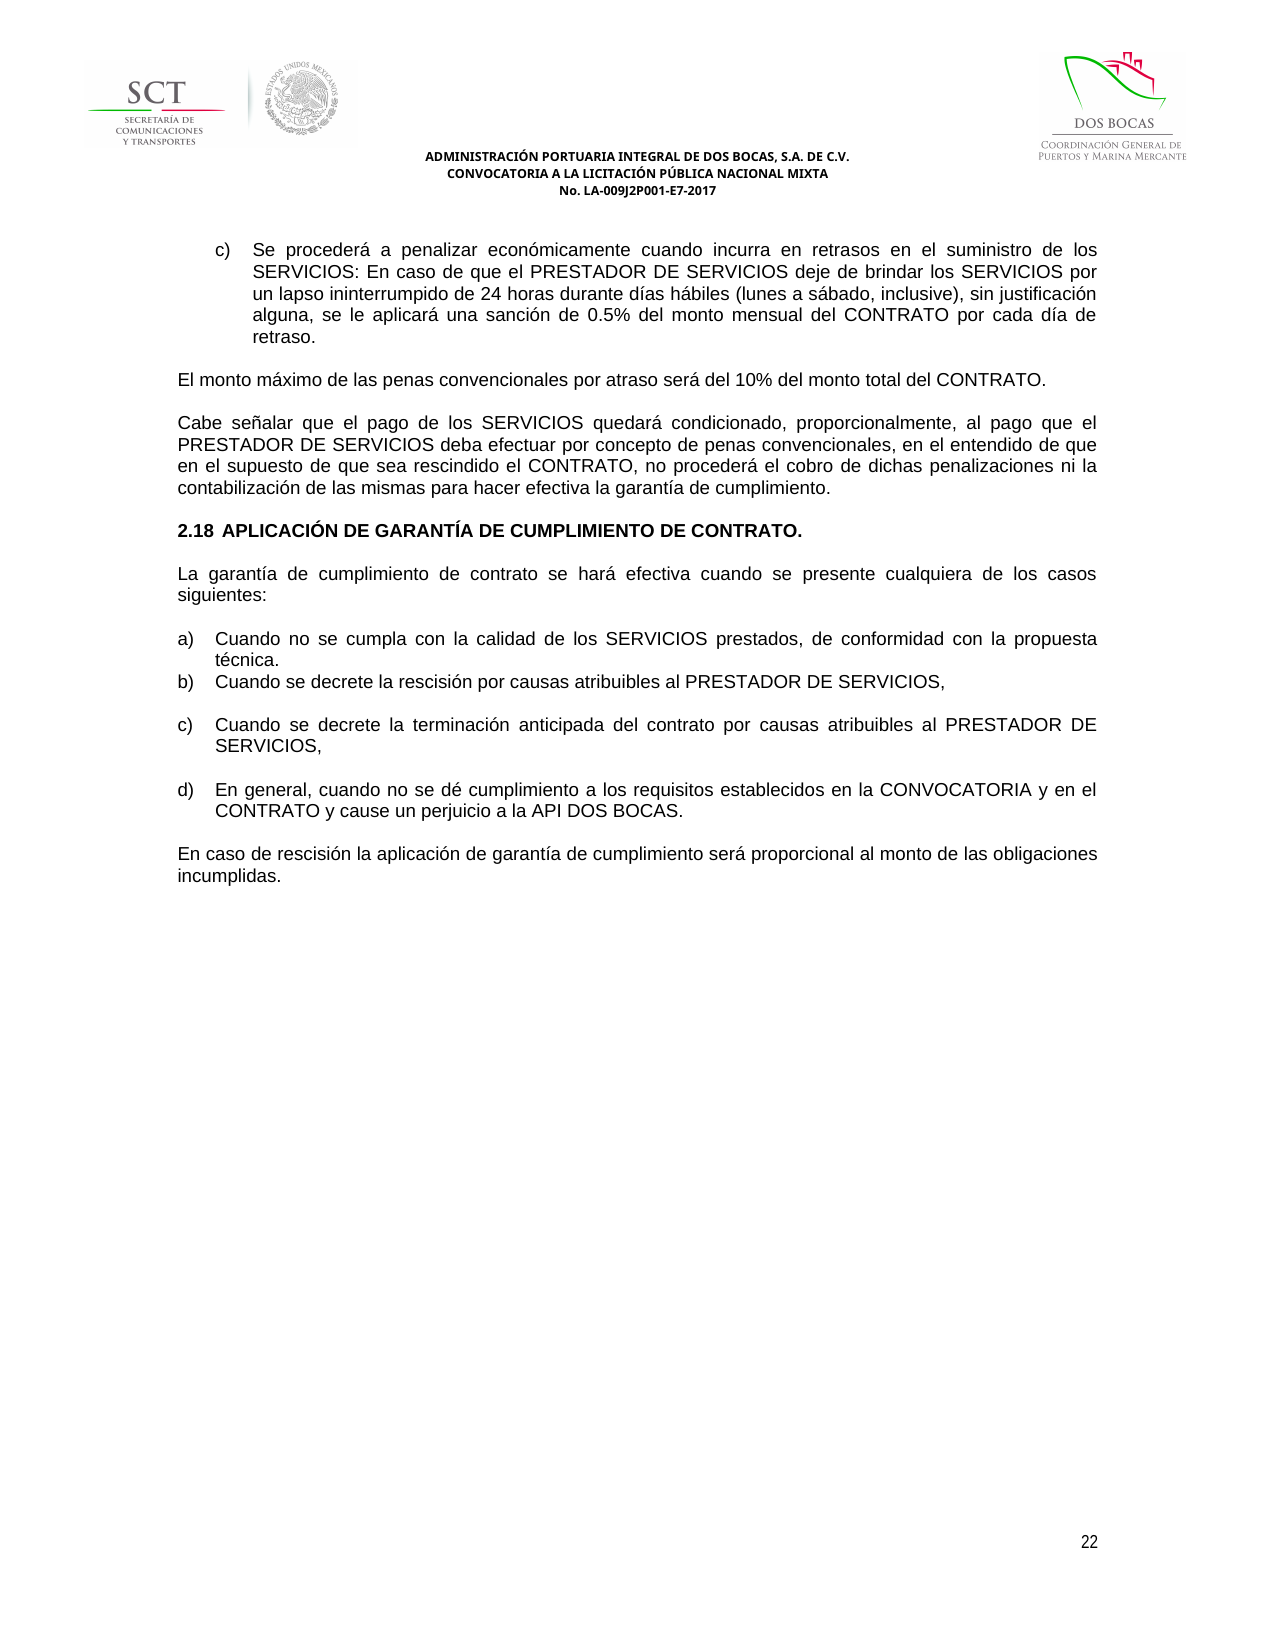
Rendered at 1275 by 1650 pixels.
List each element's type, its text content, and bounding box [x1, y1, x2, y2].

list 2.18 APLICACIÓN DE GARANTÍA DE CUMPLIMIENTO DE CONTRATO. [177, 519, 1098, 541]
list En general, cuando no se dé cumplimiento a los requisitos establecidos en la CONVOCATORIA y en el CONTRATO y cause un perjuicio a la API DOS BOCAS. [177, 778, 1098, 821]
picture [1038, 52, 1187, 162]
list Cuando no se cumpla con la calidad de los SERVICIOS prestados, de conformidad con la propuesta técnica. [177, 627, 1098, 671]
list Cuando se decrete la rescisión por causas atribuibles al PRESTADOR DE SERVICIOS, [177, 671, 1098, 692]
text En caso de rescisión la aplicación de garantía de cumplimiento será proporcional al monto de las obligaciones incumplidas. [177, 843, 1098, 886]
text El monto máximo de las penas convencionales por atraso será del 10% del monto total del CONTRATO. [177, 369, 1098, 390]
list La garantía de cumplimiento de contrato se hará efectiva cuando se presente cualquiera de los casos siguientes: [177, 563, 1098, 606]
list Cuando se decrete la terminación anticipada del contrato por causas atribuibles al PRESTADOR DE SERVICIOS, [177, 714, 1098, 757]
picture [84, 60, 358, 148]
list Se procederá a penalizar económicamente cuando incurra en retrasos en el suministro de los SERVICIOS: En caso de que el PRESTADOR DE SERVICIOS deje de brindar los SERVICIOS por un lapso ininterrumpido de 24 horas durante días hábiles (lunes a sábado, inclusive), sin justificación alguna, se le aplicará una sanción de 0.5% del monto mensual del CONTRATO por cada día de retraso. [215, 239, 1098, 347]
text Cabe señalar que el pago de los SERVICIOS quedará condicionado, proporcionalmente, al pago que el PRESTADOR DE SERVICIOS deba efectuar por concepto de penas convencionales, en el entendido de que en el supuesto de que sea rescindido el CONTRATO, no procederá el cobro de dichas penalizaciones ni la contabilización de las mismas para hacer efectiva la garantía de cumplimiento. [177, 412, 1098, 498]
